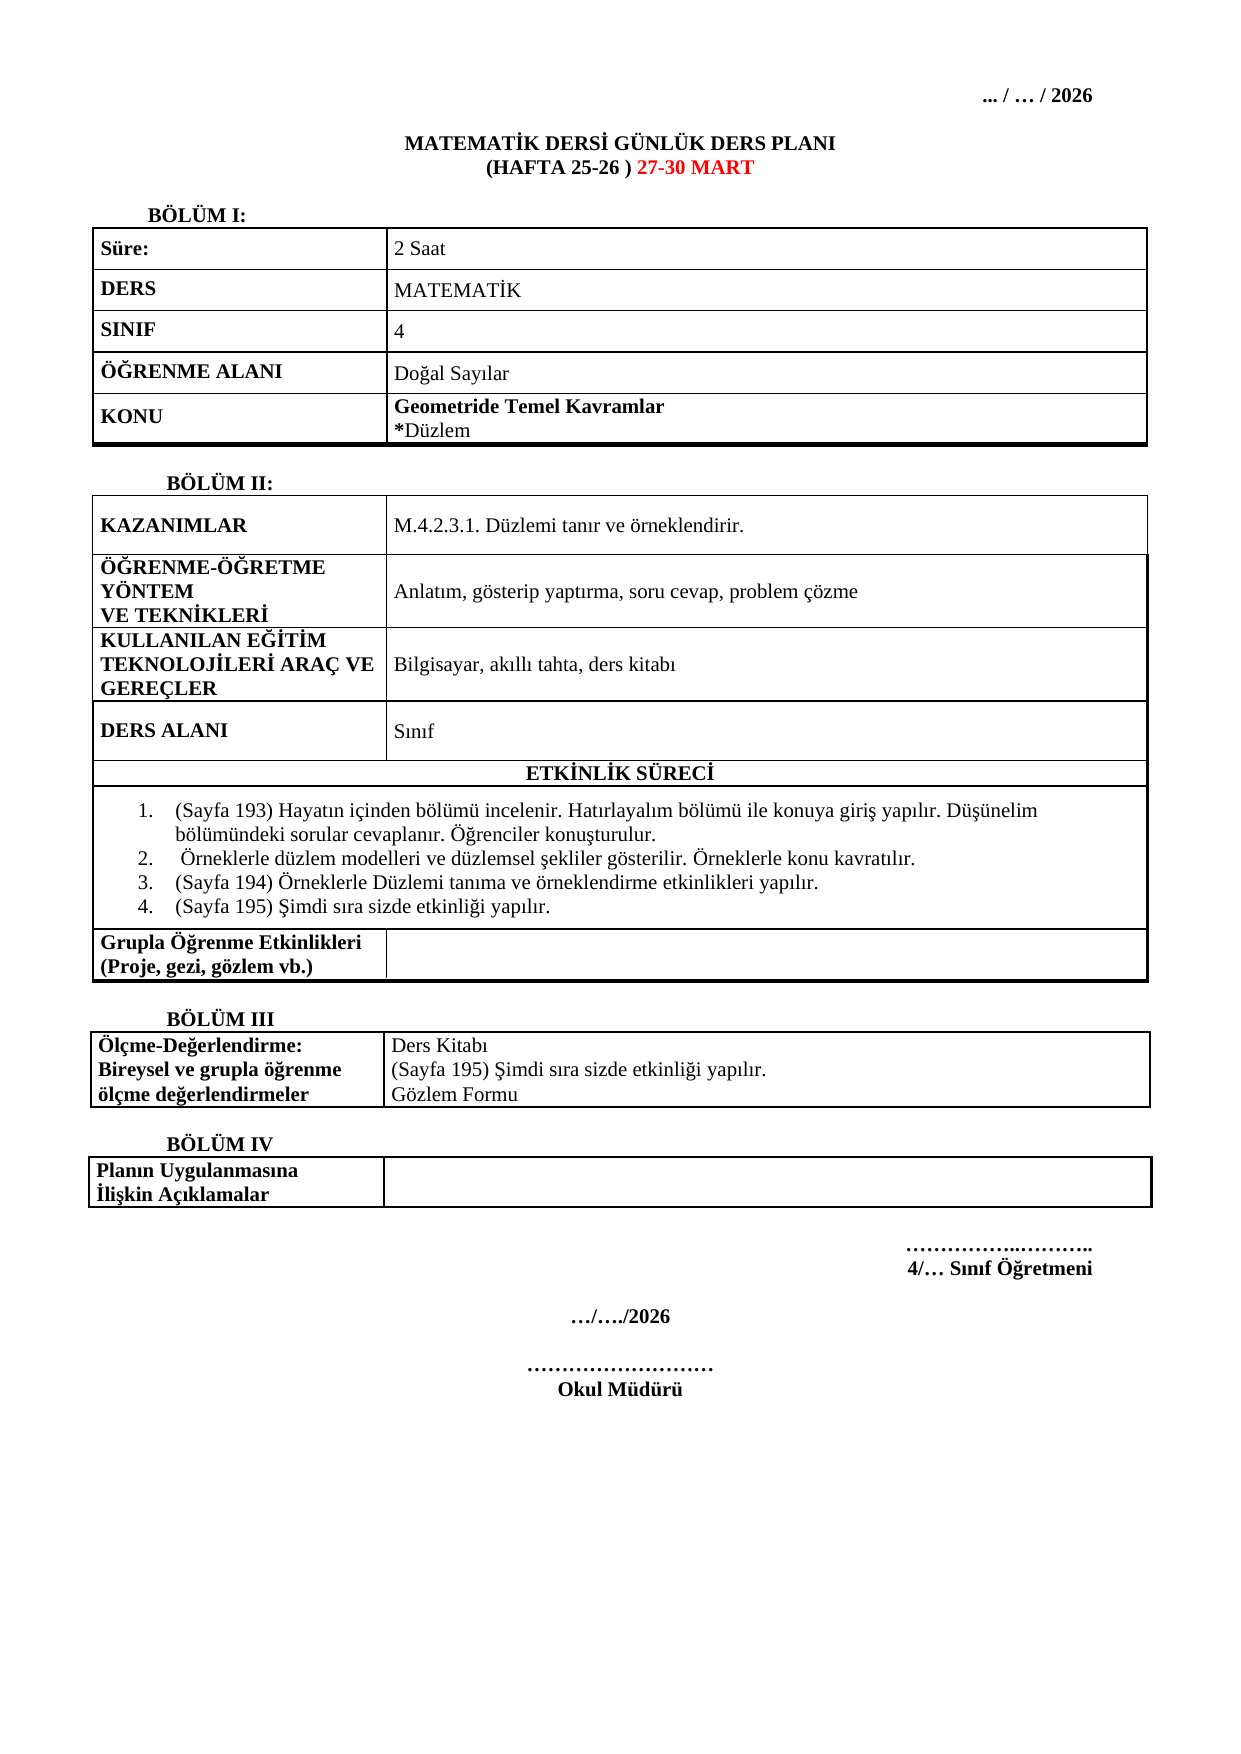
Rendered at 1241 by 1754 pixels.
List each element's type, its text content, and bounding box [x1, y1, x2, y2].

table_header Ders Kitabı (Sayfa 195) Şimdi sıra sizde etkinliği yapılır. Gözlem Formu [385, 1033, 1149, 1106]
table_cell [387, 930, 1146, 978]
table_cell KONU [94, 394, 386, 442]
table_cell KULLANILAN EĞİTİM TEKNOLOJİLERİ ARAÇ VE GEREÇLER [93, 628, 386, 700]
text BÖLÜM II: [148, 471, 1092, 495]
text ……………………… [148, 1352, 1092, 1376]
table_cell Geometride Temel Kavramlar *Düzlem [388, 394, 1146, 442]
table_cell MATEMATİK [388, 270, 1146, 310]
text ... / … / 2026 [148, 83, 1092, 107]
table_cell Grupla Öğrenme Etkinlikleri (Proje, gezi, gözlem vb.) [94, 930, 386, 978]
table_cell Bilgisayar, akıllı tahta, ders kitabı [387, 628, 1146, 700]
table_header [385, 1158, 1150, 1206]
table_header Ölçme-Değerlendirme: Bireysel ve grupla öğrenme ölçme değerlendirmeler [92, 1033, 383, 1106]
table_cell Doğal Sayılar [388, 353, 1146, 392]
table_cell SINIF [94, 311, 386, 351]
table_header Süre: [94, 229, 386, 268]
text Okul Müdürü [148, 1376, 1092, 1401]
table_cell ETKİNLİK SÜRECİ [94, 761, 1146, 785]
table_cell Sınıf [387, 702, 1146, 759]
table_cell 4 [388, 311, 1146, 351]
table_cell ÖĞRENME ALANI [94, 353, 386, 392]
table_cell ÖĞRENME-ÖĞRETME YÖNTEM VE TEKNİKLERİ [93, 555, 386, 627]
text 4/… Sınıf Öğretmeni [148, 1256, 1092, 1280]
table_header KAZANIMLAR [93, 496, 386, 553]
text …/…./2026 [148, 1304, 1092, 1328]
text BÖLÜM I: [148, 203, 1092, 227]
text MATEMATİK DERSİ GÜNLÜK DERS PLANI [148, 131, 1092, 155]
subtitle BÖLÜM IV [148, 1132, 1092, 1156]
table_header 2 Saat [388, 229, 1146, 268]
table_cell DERS [94, 270, 386, 310]
table_cell (Sayfa 193) Hayatın içinden bölümü incelenir. Hatırlayalım bölümü ile konuya giriş yapılır. Düşünelim bölümündeki sorular cevaplanır. Öğrenciler konuşturulur. Örneklerle düzlem modelleri ve düzlemsel şekliler gösterilir. Örneklerle konu kavratılır. (Sayfa 194) Örneklerle Düzlemi tanıma ve örneklendirme etkinlikleri yapılır. (Sayfa 195) Şimdi sıra sizde etkinliği yapılır. [94, 787, 1146, 928]
text ……………..……….. [148, 1232, 1092, 1256]
text (HAFTA 25-26 ) 27-30 MART [148, 155, 1092, 179]
table_cell DERS ALANI [94, 702, 386, 759]
table_header M.4.2.3.1. Düzlemi tanır ve örneklendirir. [387, 496, 1147, 553]
table_header Planın Uygulanmasına İlişkin Açıklamalar [90, 1158, 383, 1206]
table_cell Anlatım, gösterip yaptırma, soru cevap, problem çözme [387, 555, 1146, 627]
subtitle BÖLÜM III [148, 1007, 1092, 1031]
